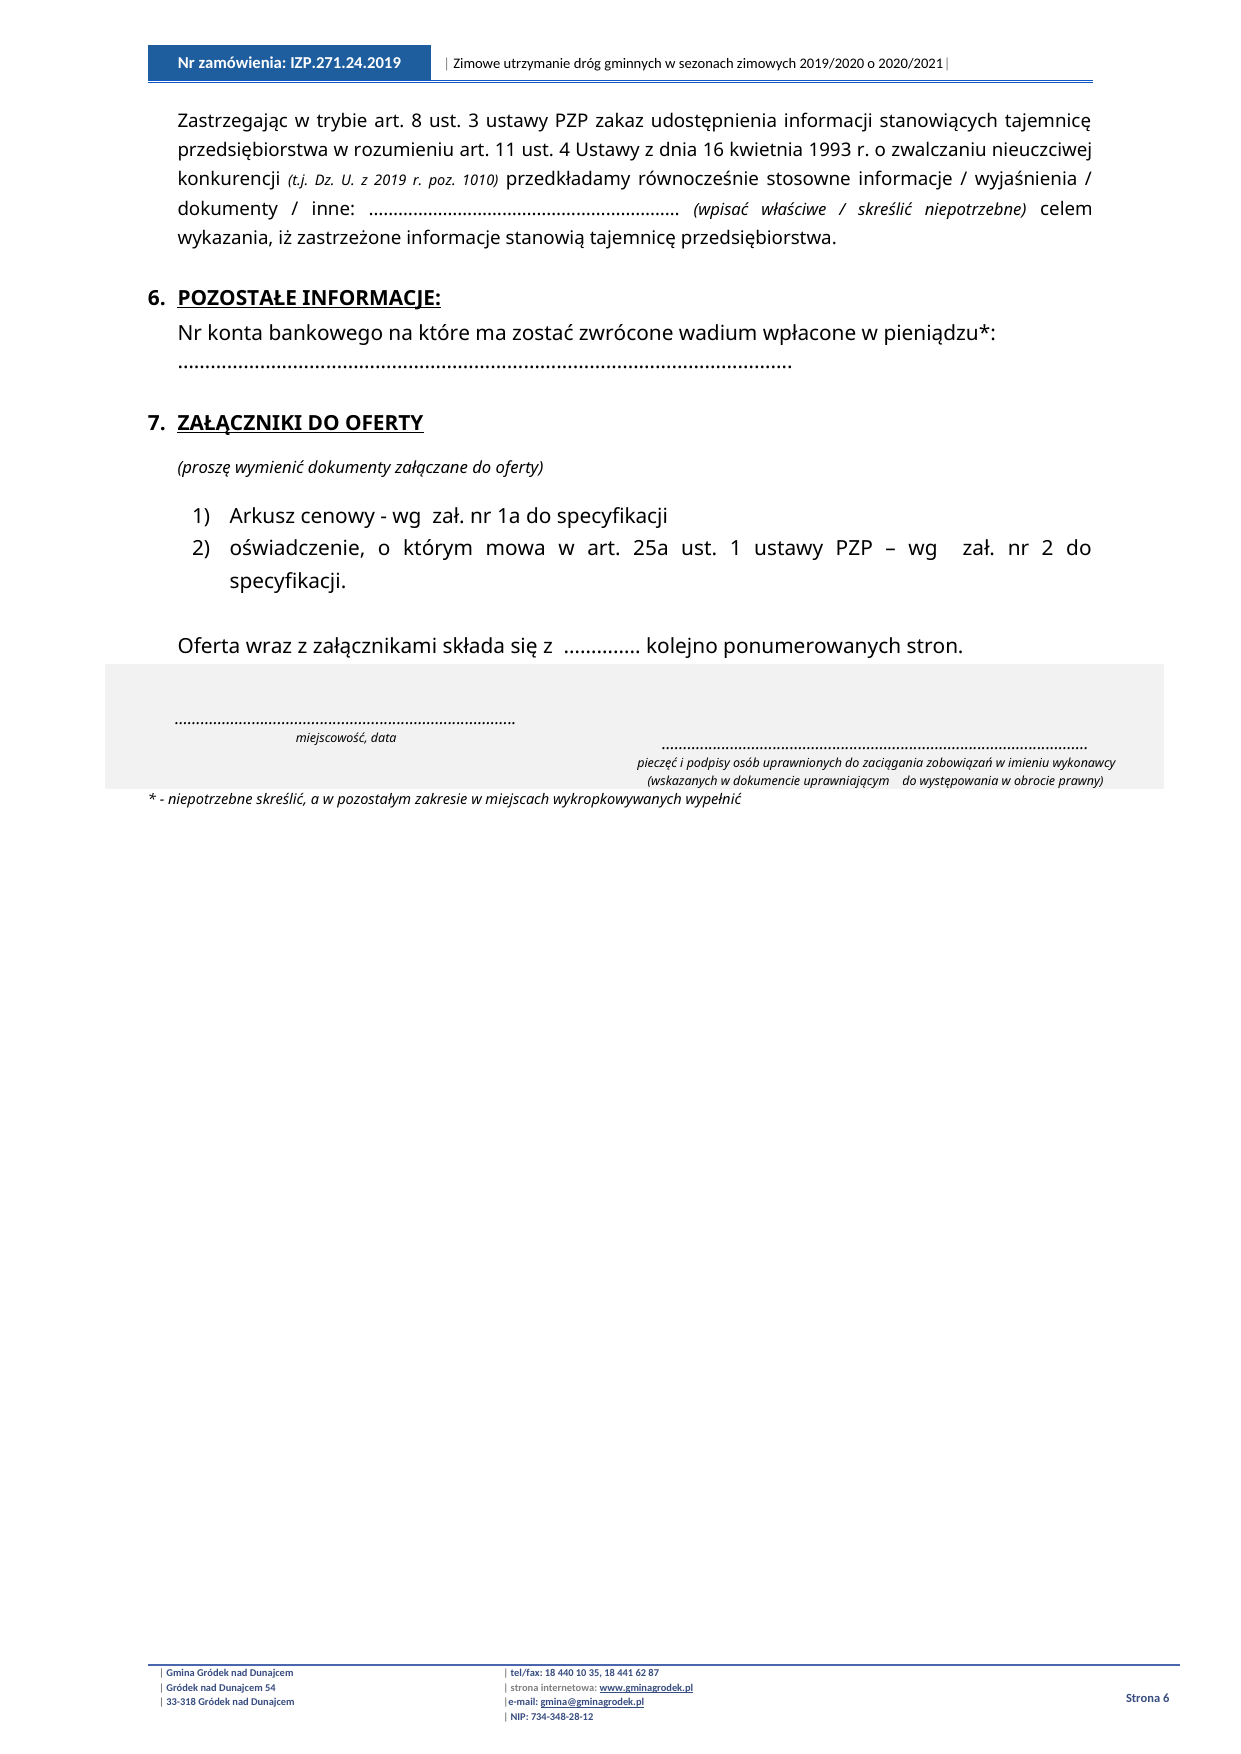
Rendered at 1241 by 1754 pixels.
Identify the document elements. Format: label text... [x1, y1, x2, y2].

text Oferta wraz z załącznikami składa się z ………….. kolejno ponumerowanych stron. [177, 631, 1093, 659]
text Nr konta bankowego na które ma zostać zwrócone wadium wpłacone w pieniądzu*: …………………………………………………………………………………………………. [177, 318, 1093, 375]
list POZOSTAŁE INFORMACJE: [148, 283, 1093, 311]
table_header .................................................................................................... pieczęć i podpisy osób uprawnionych do zaciągania zobowiązań w imieniu wykonawcy (wskazanych w dokumencie uprawniającym do występowania w obrocie prawny) [588, 664, 1164, 789]
table_header ……………………........................................................ miejscowość, data [105, 664, 588, 789]
list oświadczenie, o którym mowa w art. 25a ust. 1 ustawy PZP – wg zał. nr 2 do specyfikacji. [192, 533, 1093, 594]
list ZAŁĄCZNIKI DO OFERTY [148, 408, 1093, 436]
text Zastrzegając w trybie art. 8 ust. 3 ustawy PZP zakaz udostępnienia informacji stanowiących tajemnicę przedsiębiorstwa w rozumieniu art. 11 ust. 4 Ustawy z dnia 16 kwietnia 1993 r. o zwalczaniu nieuczciwej konkurencji (t.j. Dz. U. z 2019 r. poz. 1010) przedkładamy równocześnie stosowne informacje / wyjaśnienia / dokumenty / inne: ……………………………………………………… (wpisać właściwe / skreślić niepotrzebne) celem wykazania, iż zastrzeżone informacje stanowią tajemnicę przedsiębiorstwa. [177, 107, 1093, 250]
text (proszę wymienić dokumenty załączane do oferty) [177, 456, 1093, 478]
text * - niepotrzebne skreślić, a w pozostałym zakresie w miejscach wykropkowywanych wypełnić [148, 789, 1093, 809]
list Arkusz cenowy - wg zał. nr 1a do specyfikacji [192, 501, 1093, 529]
